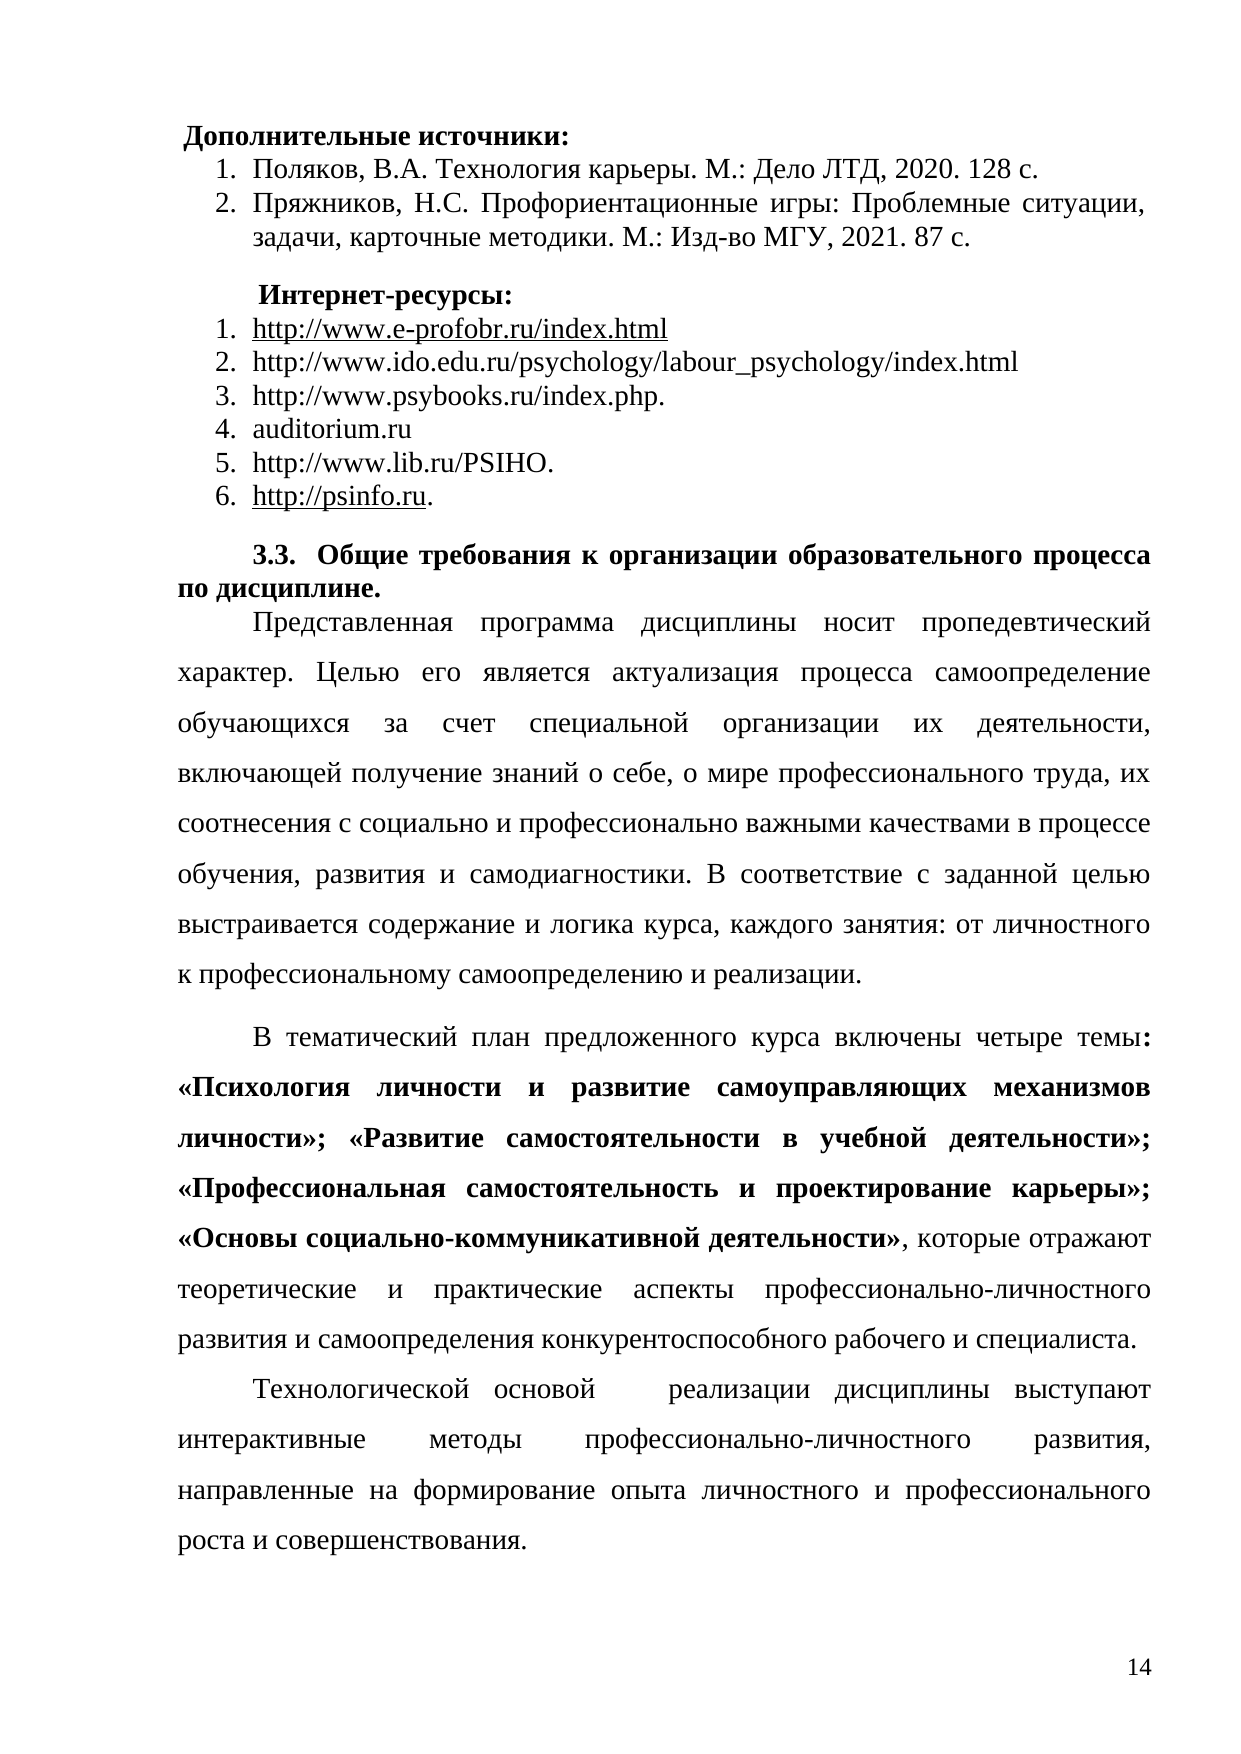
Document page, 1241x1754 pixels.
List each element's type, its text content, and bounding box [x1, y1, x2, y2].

list http://www.e-profobr.ru/index.html [215, 311, 1146, 344]
text 3.3. Общие требования к организации образовательного процесса по дисциплине. [177, 537, 1152, 604]
text Интернет-ресурсы: [183, 277, 1146, 311]
text Технологической основой реализации дисциплины выступают интерактивные методы профессионально-личностного развития, направленные на формирование опыта личностного и профессионального роста и совершенствования. [177, 1371, 1152, 1556]
list Поляков, В.А. Технология карьеры. М.: Дело ЛТД, 2020. 128 с. [215, 152, 1146, 185]
list http://psinfo.ru. [215, 478, 1146, 512]
text Дополнительные источники: [183, 118, 1146, 152]
text Представленная программа дисциплины носит пропедевтический характер. Целью его является актуализация процесса самоопределение обучающихся за счет специальной организации их деятельности, включающей получение знаний о себе, о мире профессионального труда, их соотнесения с социально и профессионально важными качествами в процессе обучения, развития и самодиагностики. В соответствие с заданной целью выстраивается содержание и логика курса, каждого занятия: от личностного к профессиональному самоопределению и реализации. [177, 604, 1152, 990]
list http://www.ido.edu.ru/psychology/labour_psychology/index.html [215, 344, 1146, 378]
list http://www.psybooks.ru/index.php. [215, 378, 1146, 411]
list http://www.lib.ru/PSIHO. [215, 445, 1146, 478]
text В тематический план предложенного курса включены четыре темы: «Психология личности и развитие самоуправляющих механизмов личности»; «Развитие самостоятельности в учебной деятельности»; «Профессиональная самостоятельность и проектирование карьеры»; «Основы социально-коммуникативной деятельности», которые отражают теоретические и практические аспекты профессионально-личностного развития и самоопределения конкурентоспособного рабочего и специалиста. [177, 1019, 1152, 1354]
list auditorium.ru [215, 411, 1146, 445]
list Пряжников, Н.С. Профориентационные игры: Проблемные ситуации, задачи, карточные методики. М.: Изд-во МГУ, 2021. 87 с. [215, 185, 1146, 252]
